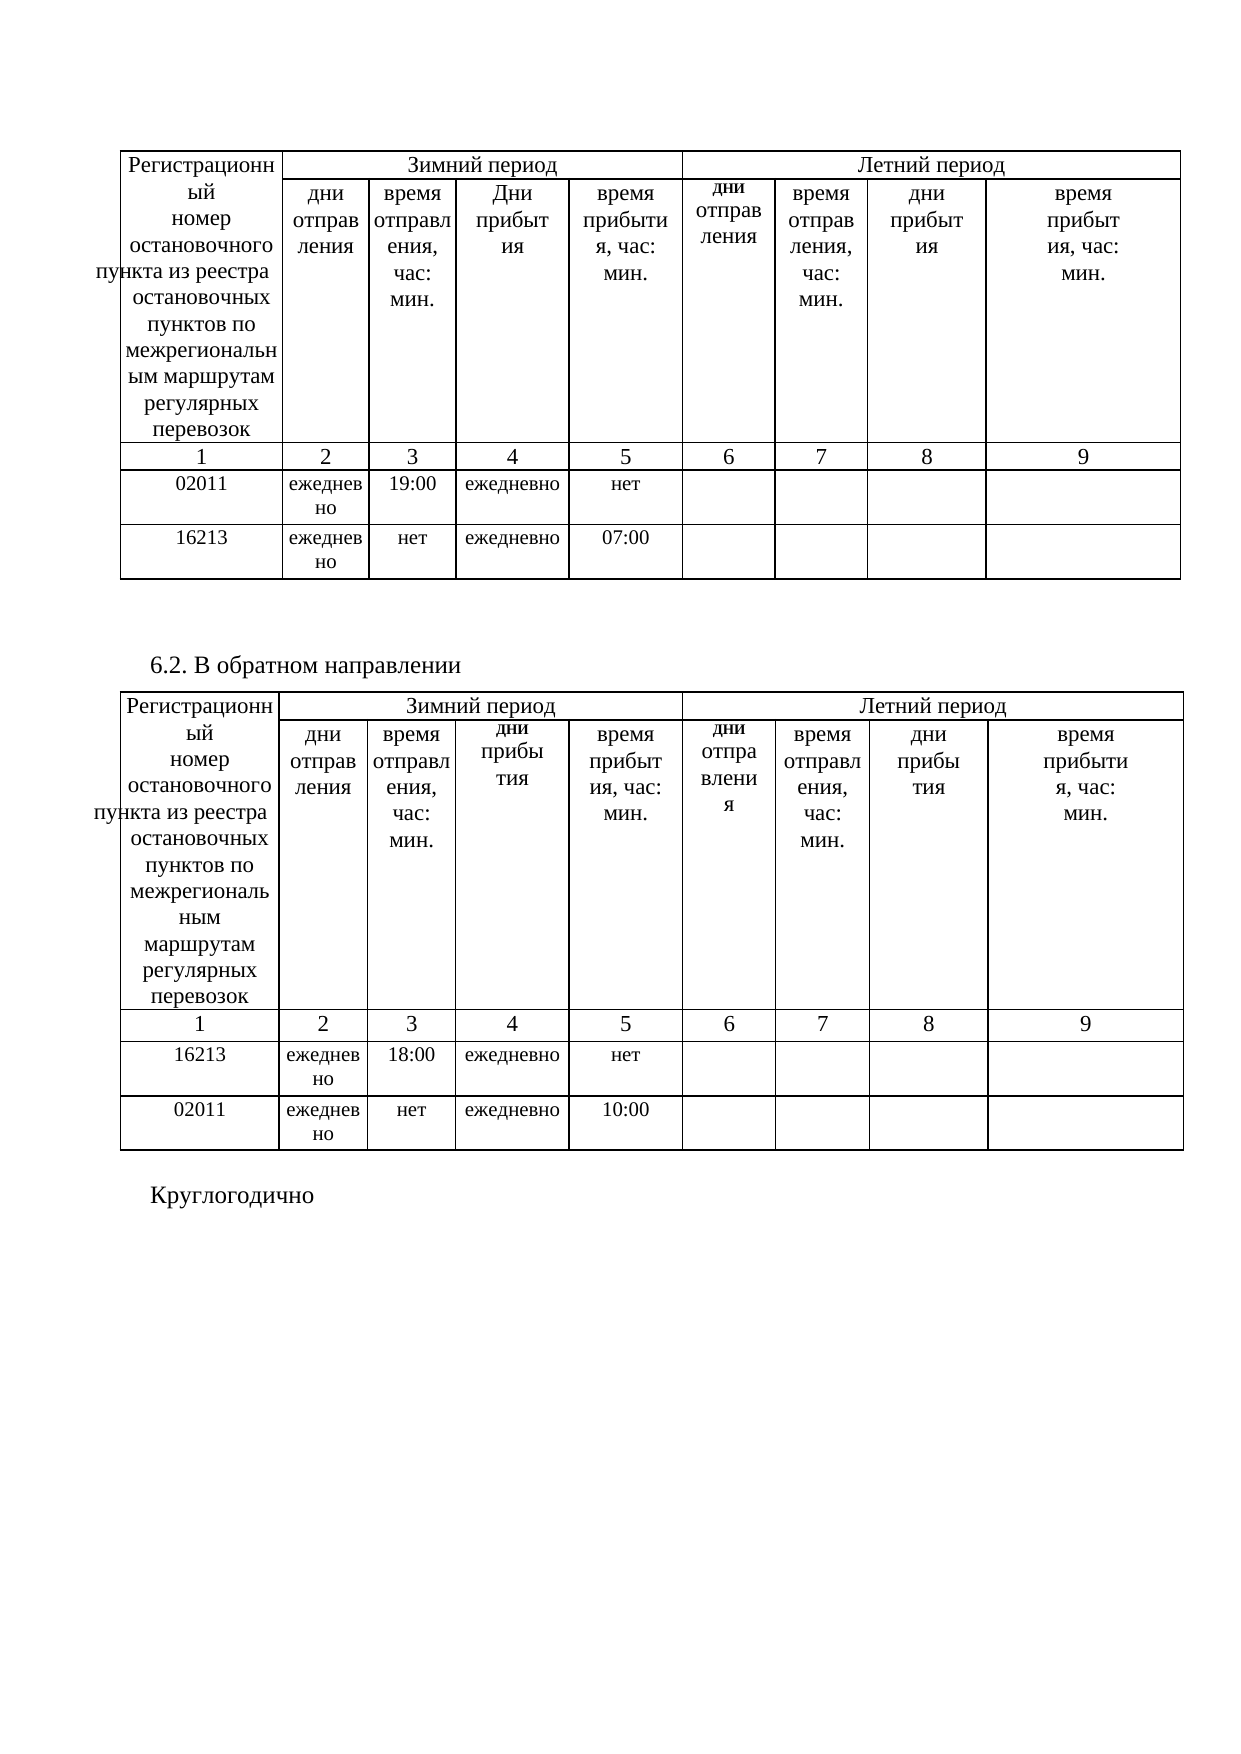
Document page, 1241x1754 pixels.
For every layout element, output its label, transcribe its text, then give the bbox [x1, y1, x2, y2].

table_cell 8 [868, 443, 985, 469]
table_header Летний период [683, 152, 1180, 178]
table_cell Дни прибыт ия [457, 180, 568, 441]
table_cell время прибыти я, час: мин. [989, 721, 1183, 1009]
table_cell 3 [368, 1010, 455, 1041]
table_header Регистрационный номер остановочного пункта из реестра остановочных пунктов по межрегиональным маршрутам регулярных перевозок [121, 693, 278, 1009]
table_cell 8 [870, 1010, 987, 1041]
table_cell время прибыт ия, час: мин. [570, 721, 682, 1009]
table_cell время отправ ления, час: мин. [776, 180, 867, 441]
table_cell время отправл ения, час: мин. [368, 721, 455, 1009]
table_cell 5 [570, 1010, 682, 1041]
table_header Регистрационный номер остановочного пункта из реестра остановочных пунктов по межрегиональным маршрутам регулярных перевозок [121, 152, 282, 441]
table_cell 1 [121, 443, 282, 469]
table_cell [868, 471, 985, 524]
table_cell ежедневно [456, 1042, 568, 1095]
table_cell 02011 [121, 471, 282, 524]
text 6.2. В обратном направлении [150, 650, 1090, 678]
table_cell [776, 525, 867, 578]
table_cell 5 [570, 443, 682, 469]
table_cell ДНИ отправ ления [683, 180, 774, 441]
table_cell 1 [121, 1010, 278, 1041]
table_header Зимний период [283, 152, 682, 178]
table_cell нет [570, 1042, 682, 1095]
table_cell время отправл ения, час: мин. [370, 180, 455, 441]
table_cell [987, 525, 1180, 578]
table_cell [989, 1042, 1183, 1095]
table_cell 2 [280, 1010, 367, 1041]
table_cell нет [370, 525, 455, 578]
table_cell ДНИ отпра влени я [683, 721, 775, 1009]
table_cell ежедневно [280, 1097, 367, 1149]
table_cell 6 [683, 443, 774, 469]
table_cell [987, 471, 1180, 524]
table_cell нет [368, 1097, 455, 1149]
table_cell ежедневно [457, 471, 568, 524]
table_cell [870, 1097, 987, 1149]
table_cell [683, 1097, 775, 1149]
table_cell 19:00 [370, 471, 455, 524]
table_cell время прибыт ия, час: мин. [987, 180, 1180, 441]
table_cell 02011 [121, 1097, 278, 1149]
table_cell [868, 525, 985, 578]
table_cell ежедневно [283, 525, 368, 578]
table_cell [870, 1042, 987, 1095]
table_header Летний период [683, 693, 1183, 719]
table_cell 07:00 [570, 525, 682, 578]
table_cell [683, 525, 774, 578]
table_cell [989, 1097, 1183, 1149]
table_cell ежедневно [280, 1042, 367, 1095]
table_cell 10:00 [570, 1097, 682, 1149]
table_cell 9 [989, 1010, 1183, 1041]
table_cell 16213 [121, 1042, 278, 1095]
table_cell нет [570, 471, 682, 524]
table_cell [776, 471, 867, 524]
table_cell время прибыти я, час: мин. [570, 180, 682, 441]
table_cell ежедневно [456, 1097, 568, 1149]
table_cell 3 [370, 443, 455, 469]
table_cell 7 [776, 1010, 869, 1041]
table_cell ежедневно [283, 471, 368, 524]
table_cell 16213 [121, 525, 282, 578]
text Круглогодично [150, 1180, 1090, 1208]
table_cell дни отправ ления [280, 721, 367, 1009]
table_cell 2 [283, 443, 368, 469]
table_cell 6 [683, 1010, 775, 1041]
table_cell [776, 1097, 869, 1149]
table_cell 7 [776, 443, 867, 469]
table_cell 4 [457, 443, 568, 469]
table_cell дни отправ ления [283, 180, 368, 441]
table_cell ежедневно [457, 525, 568, 578]
table_header Зимний период [280, 693, 682, 719]
table_cell [683, 1042, 775, 1095]
table_cell дни прибы тия [870, 721, 987, 1009]
table_cell [683, 471, 774, 524]
table_cell [776, 1042, 869, 1095]
table_cell время отправл ения, час: мин. [776, 721, 869, 1009]
table_cell дни прибыт ия [868, 180, 985, 441]
table_cell ДНИ прибы тия [456, 721, 568, 1009]
table_cell 9 [987, 443, 1180, 469]
table_cell 4 [456, 1010, 568, 1041]
table_cell 18:00 [368, 1042, 455, 1095]
